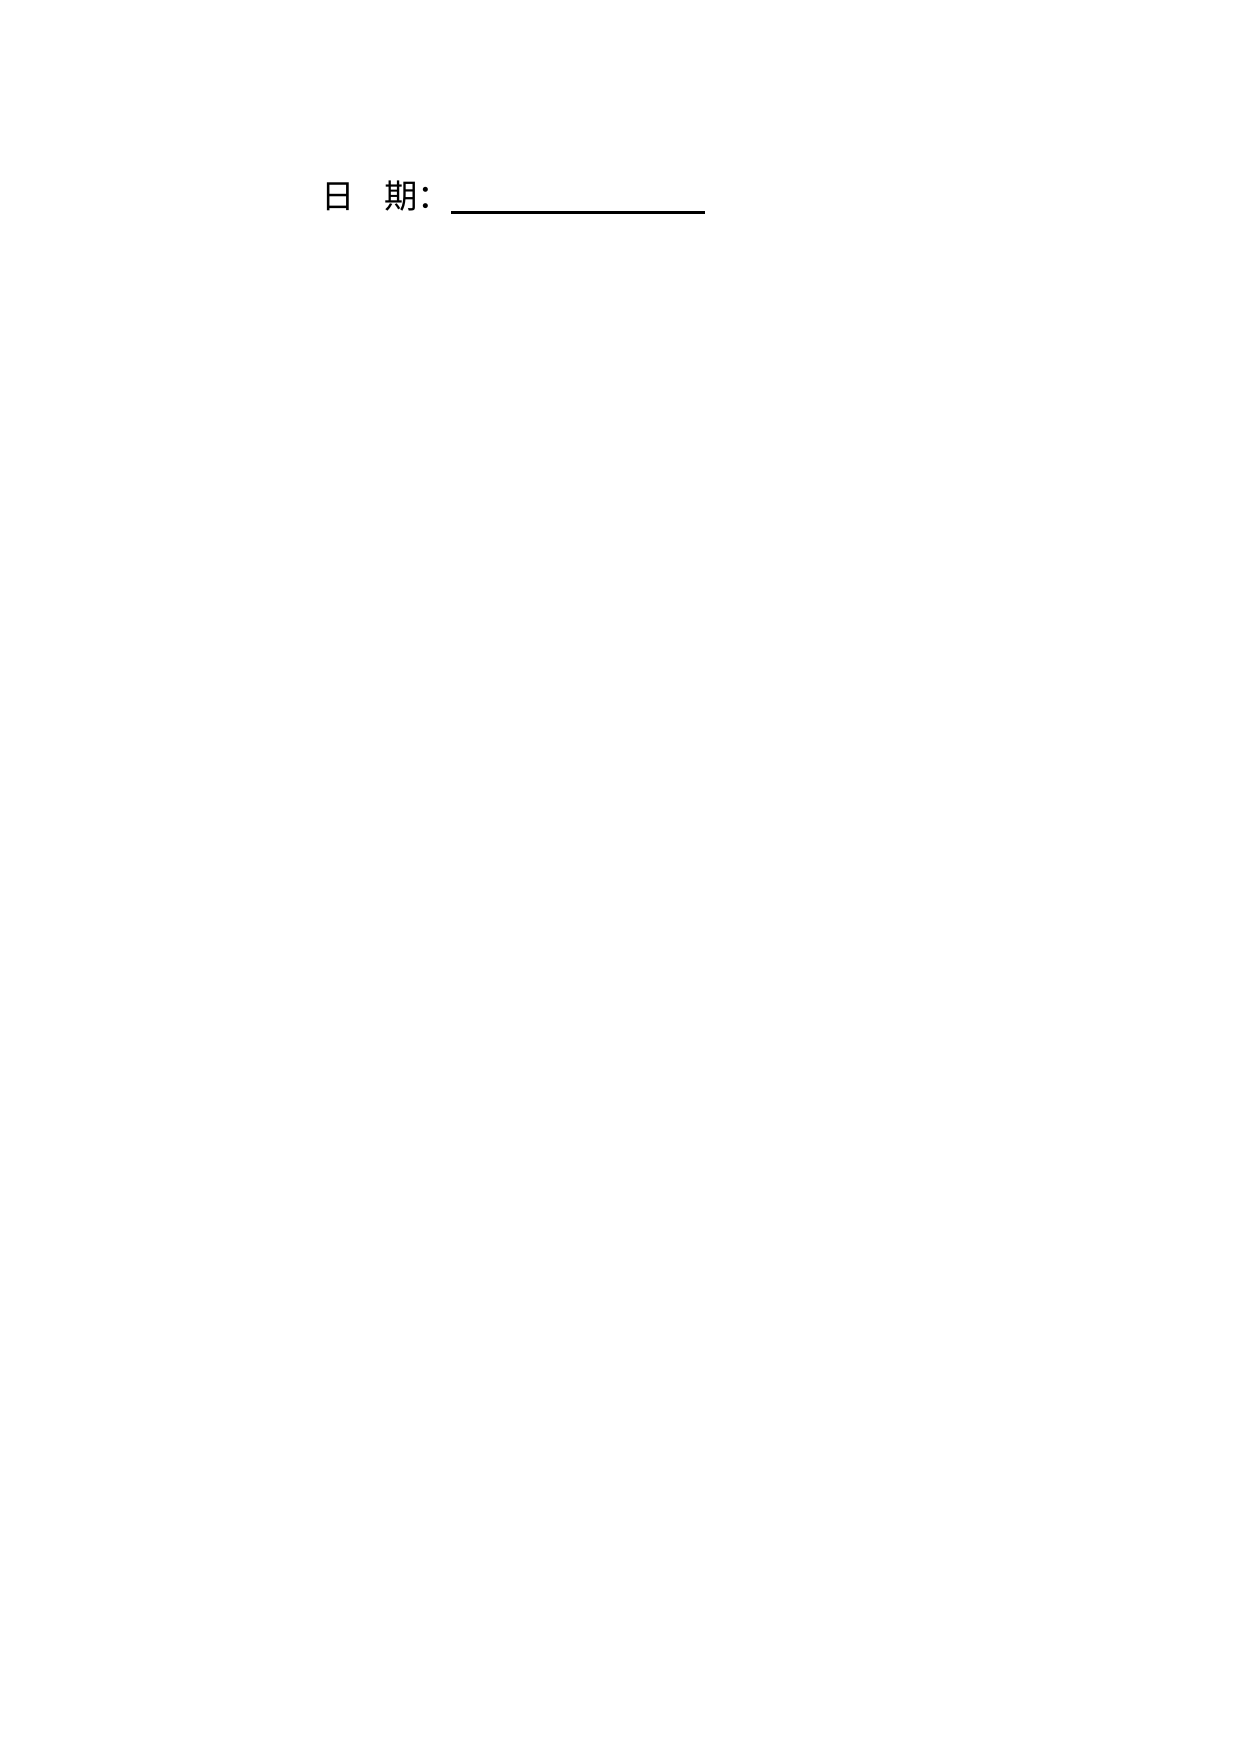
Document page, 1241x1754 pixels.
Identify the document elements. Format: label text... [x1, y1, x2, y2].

text 日 期： [187, 162, 1053, 227]
